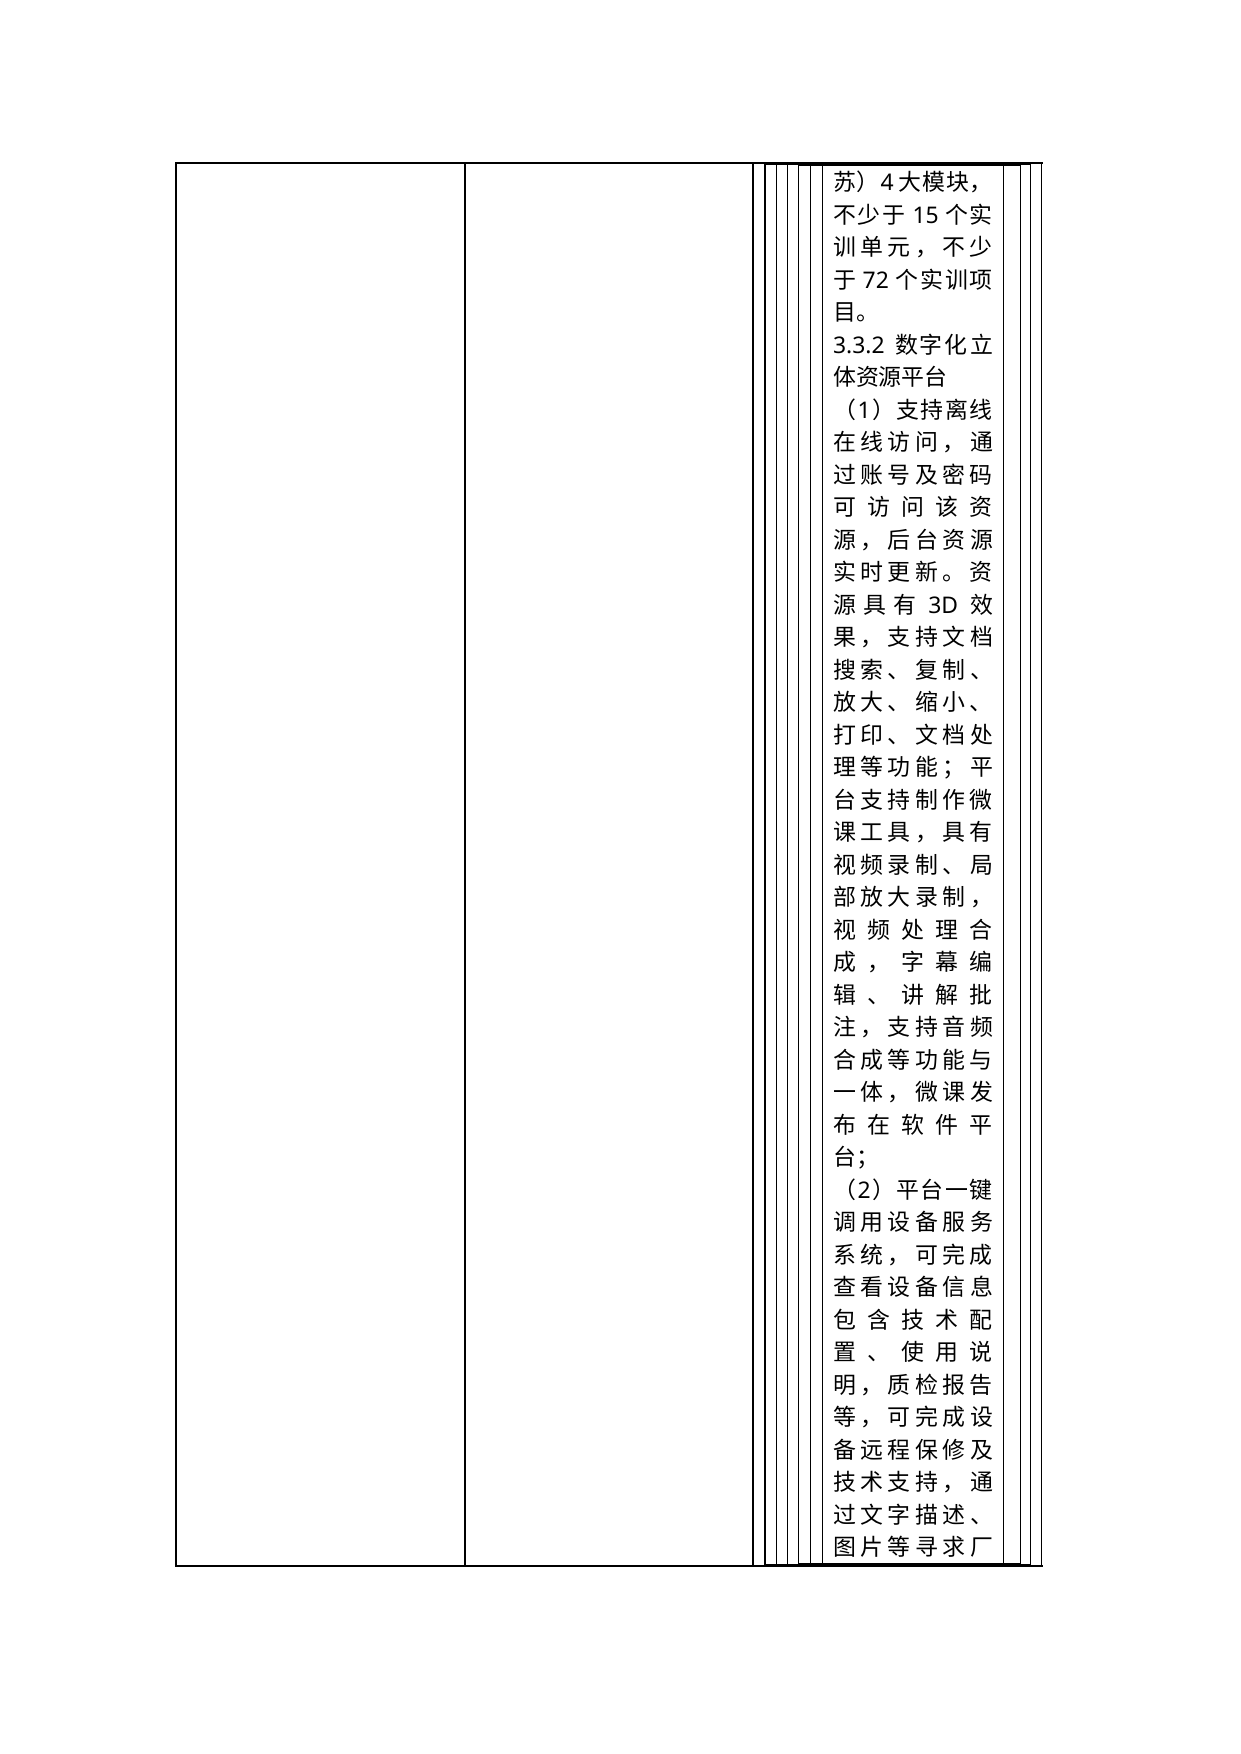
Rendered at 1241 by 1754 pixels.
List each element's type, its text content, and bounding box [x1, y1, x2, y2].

table_cell [823, 166, 1003, 1563]
table_cell [754, 164, 764, 1565]
table_cell [1004, 166, 1020, 1563]
table_cell 1 [177, 164, 464, 1565]
table_cell [788, 165, 798, 1564]
table_cell [466, 164, 752, 1565]
table_cell [1031, 164, 1041, 1565]
table_cell [777, 165, 787, 1564]
table_cell [1021, 165, 1030, 1564]
table_cell [811, 166, 822, 1563]
table_cell [799, 166, 810, 1563]
table_cell [766, 165, 776, 1564]
